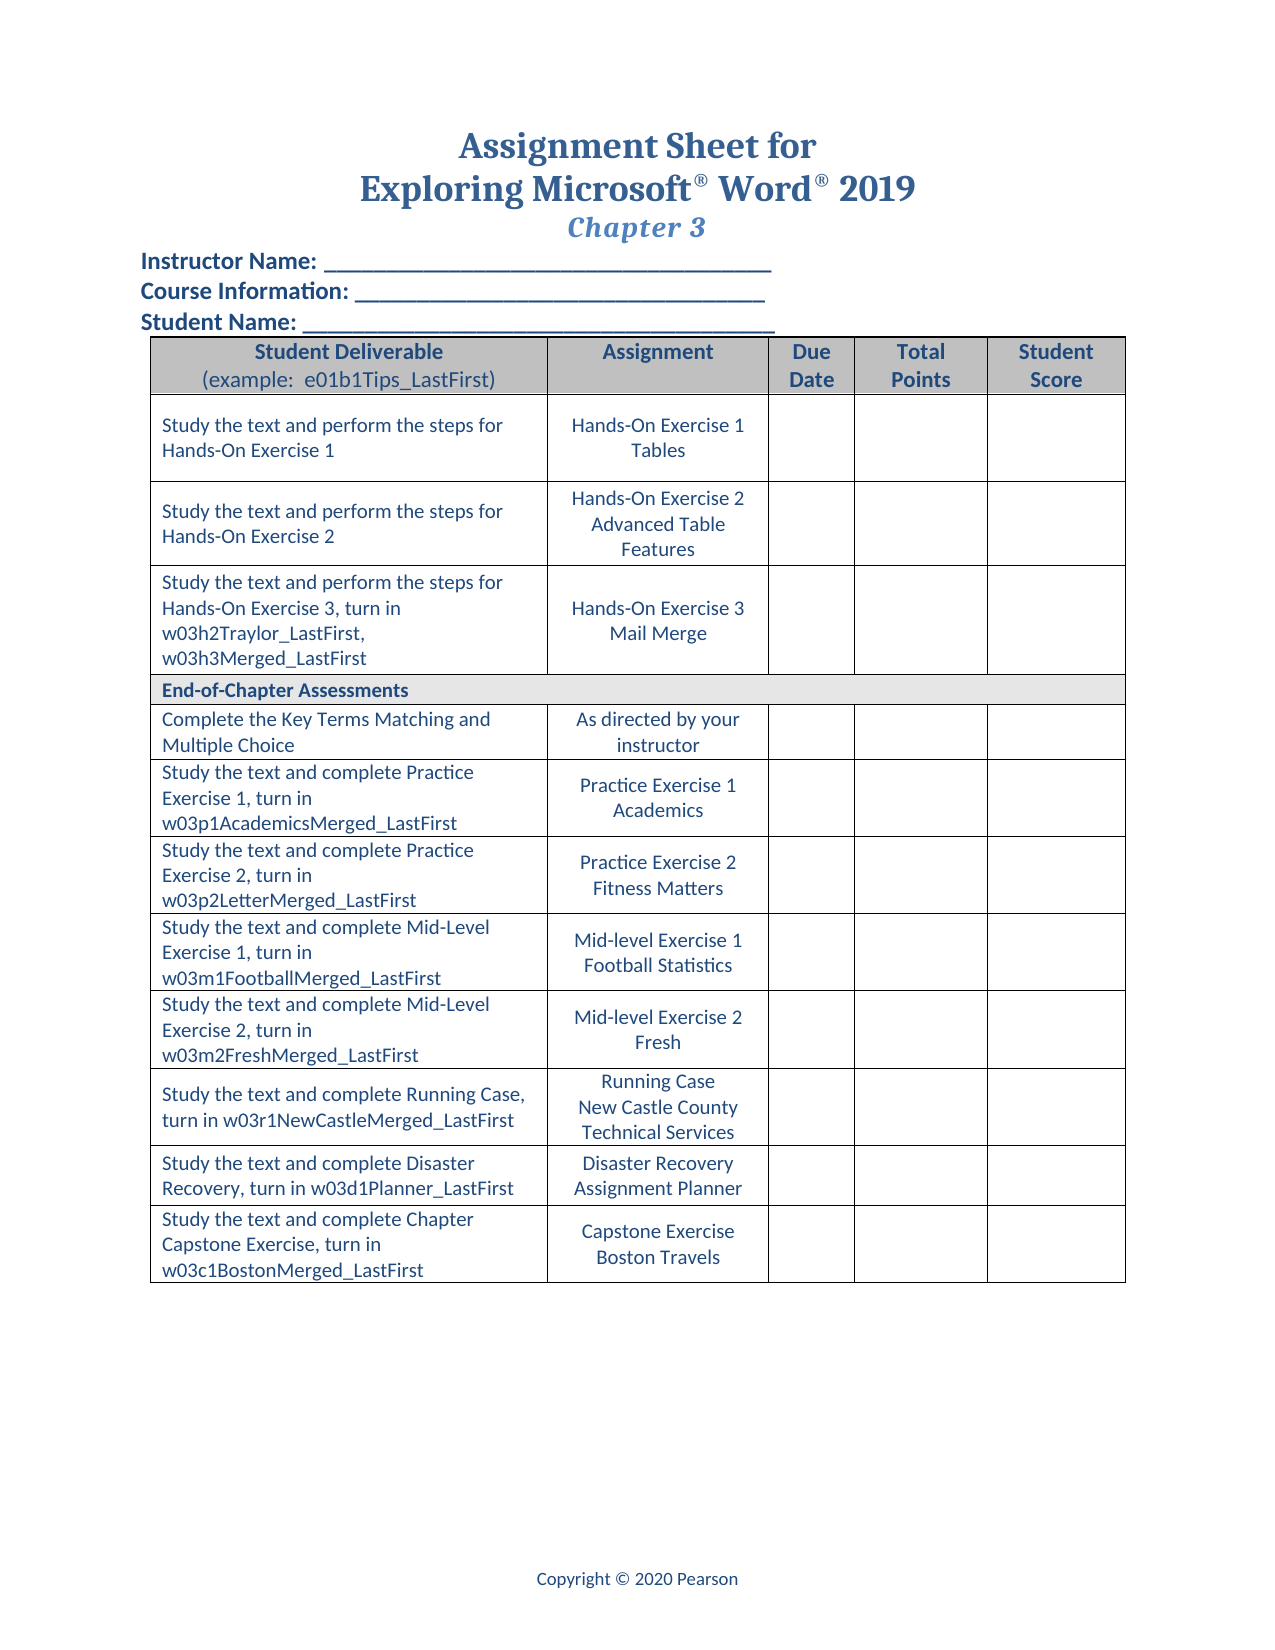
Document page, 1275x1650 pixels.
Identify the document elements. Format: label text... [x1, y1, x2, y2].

table_cell [769, 395, 854, 481]
table_cell [855, 837, 987, 913]
title Instructor Name: ____________________________________ [141, 245, 1125, 275]
table_cell [769, 1206, 854, 1282]
table_cell [988, 1069, 1125, 1145]
table_header Student Score [988, 338, 1125, 393]
table_cell [988, 566, 1125, 674]
table_cell [988, 914, 1125, 990]
subtitle Assignment Sheet for Exploring Microsoft® Word® 2019 [150, 125, 1125, 211]
table_cell Hands-On Exercise 2 Advanced Table Features [548, 482, 768, 565]
table_cell Mid-level Exercise 1 Football Statistics [548, 914, 768, 990]
table_cell [769, 760, 854, 836]
table_cell Practice Exercise 1 Academics [548, 760, 768, 836]
table_cell [769, 914, 854, 990]
table_cell [769, 482, 854, 565]
table_cell [855, 1206, 987, 1282]
text Course Information: _________________________________ [141, 275, 1125, 306]
table_cell [855, 705, 987, 758]
table_header Due Date [769, 338, 854, 393]
table_cell Study the text and complete Mid-Level Exercise 1, turn in w03m1FootballMerged_LastFirst [151, 914, 547, 990]
table_cell As directed by your instructor [548, 705, 768, 758]
table_cell Study the text and complete Practice Exercise 2, turn in w03p2LetterMerged_LastFirst [151, 837, 547, 913]
table_cell Hands-On Exercise 1 Tables [548, 395, 768, 481]
table_cell [988, 1146, 1125, 1205]
table_header Assignment [548, 338, 768, 393]
table_cell Study the text and perform the steps for Hands-On Exercise 1 [151, 395, 547, 481]
table_cell [855, 914, 987, 990]
table_cell [769, 837, 854, 913]
table_header Total Points [855, 338, 987, 393]
table_header Student Deliverable (example: e01b1Tips_LastFirst) [151, 338, 547, 393]
table_cell [988, 760, 1125, 836]
table_cell [769, 1146, 854, 1205]
table_cell Practice Exercise 2 Fitness Matters [548, 837, 768, 913]
table_cell Capstone Exercise Boston Travels [548, 1206, 768, 1282]
table_cell Mid-level Exercise 2 Fresh [548, 991, 768, 1068]
table_cell [769, 1069, 854, 1145]
table_cell [988, 705, 1125, 758]
table_cell [855, 566, 987, 674]
table_cell [855, 991, 987, 1068]
table_cell [988, 395, 1125, 481]
table_cell [855, 1069, 987, 1145]
table_cell [855, 760, 987, 836]
table_cell Complete the Key Terms Matching and Multiple Choice [151, 705, 547, 758]
table_cell [769, 991, 854, 1068]
table_cell [769, 705, 854, 758]
table_cell End-of-Chapter Assessments [151, 675, 1125, 704]
table_cell Running Case New Castle County Technical Services [548, 1069, 768, 1145]
table_cell [988, 1206, 1125, 1282]
table_cell Study the text and complete Disaster Recovery, turn in w03d1Planner_LastFirst [151, 1146, 547, 1205]
table_cell [988, 991, 1125, 1068]
table_cell Study the text and perform the steps for Hands-On Exercise 3, turn in w03h2Traylor_LastFirst, w03h3Merged_LastFirst [151, 566, 547, 674]
table_cell Study the text and complete Running Case, turn in w03r1NewCastleMerged_LastFirst [151, 1069, 547, 1145]
table_cell [855, 1146, 987, 1205]
table_cell Study the text and perform the steps for Hands-On Exercise 2 [151, 482, 547, 565]
table_cell Study the text and complete Mid-Level Exercise 2, turn in w03m2FreshMerged_LastFirst [151, 991, 547, 1068]
table_cell Study the text and complete Chapter Capstone Exercise, turn in w03c1BostonMerged_LastFirst [151, 1206, 547, 1282]
table_cell [769, 566, 854, 674]
table_cell [988, 482, 1125, 565]
table_cell [855, 395, 987, 481]
table_cell Disaster Recovery Assignment Planner [548, 1146, 768, 1205]
table_cell Study the text and complete Practice Exercise 1, turn in w03p1AcademicsMerged_LastFirst [151, 760, 547, 836]
table_cell [988, 837, 1125, 913]
table_cell [855, 482, 987, 565]
subtitle Chapter 3 [150, 211, 1125, 245]
text Student Name: ______________________________________ [141, 306, 1125, 336]
table_cell Hands-On Exercise 3 Mail Merge [548, 566, 768, 674]
